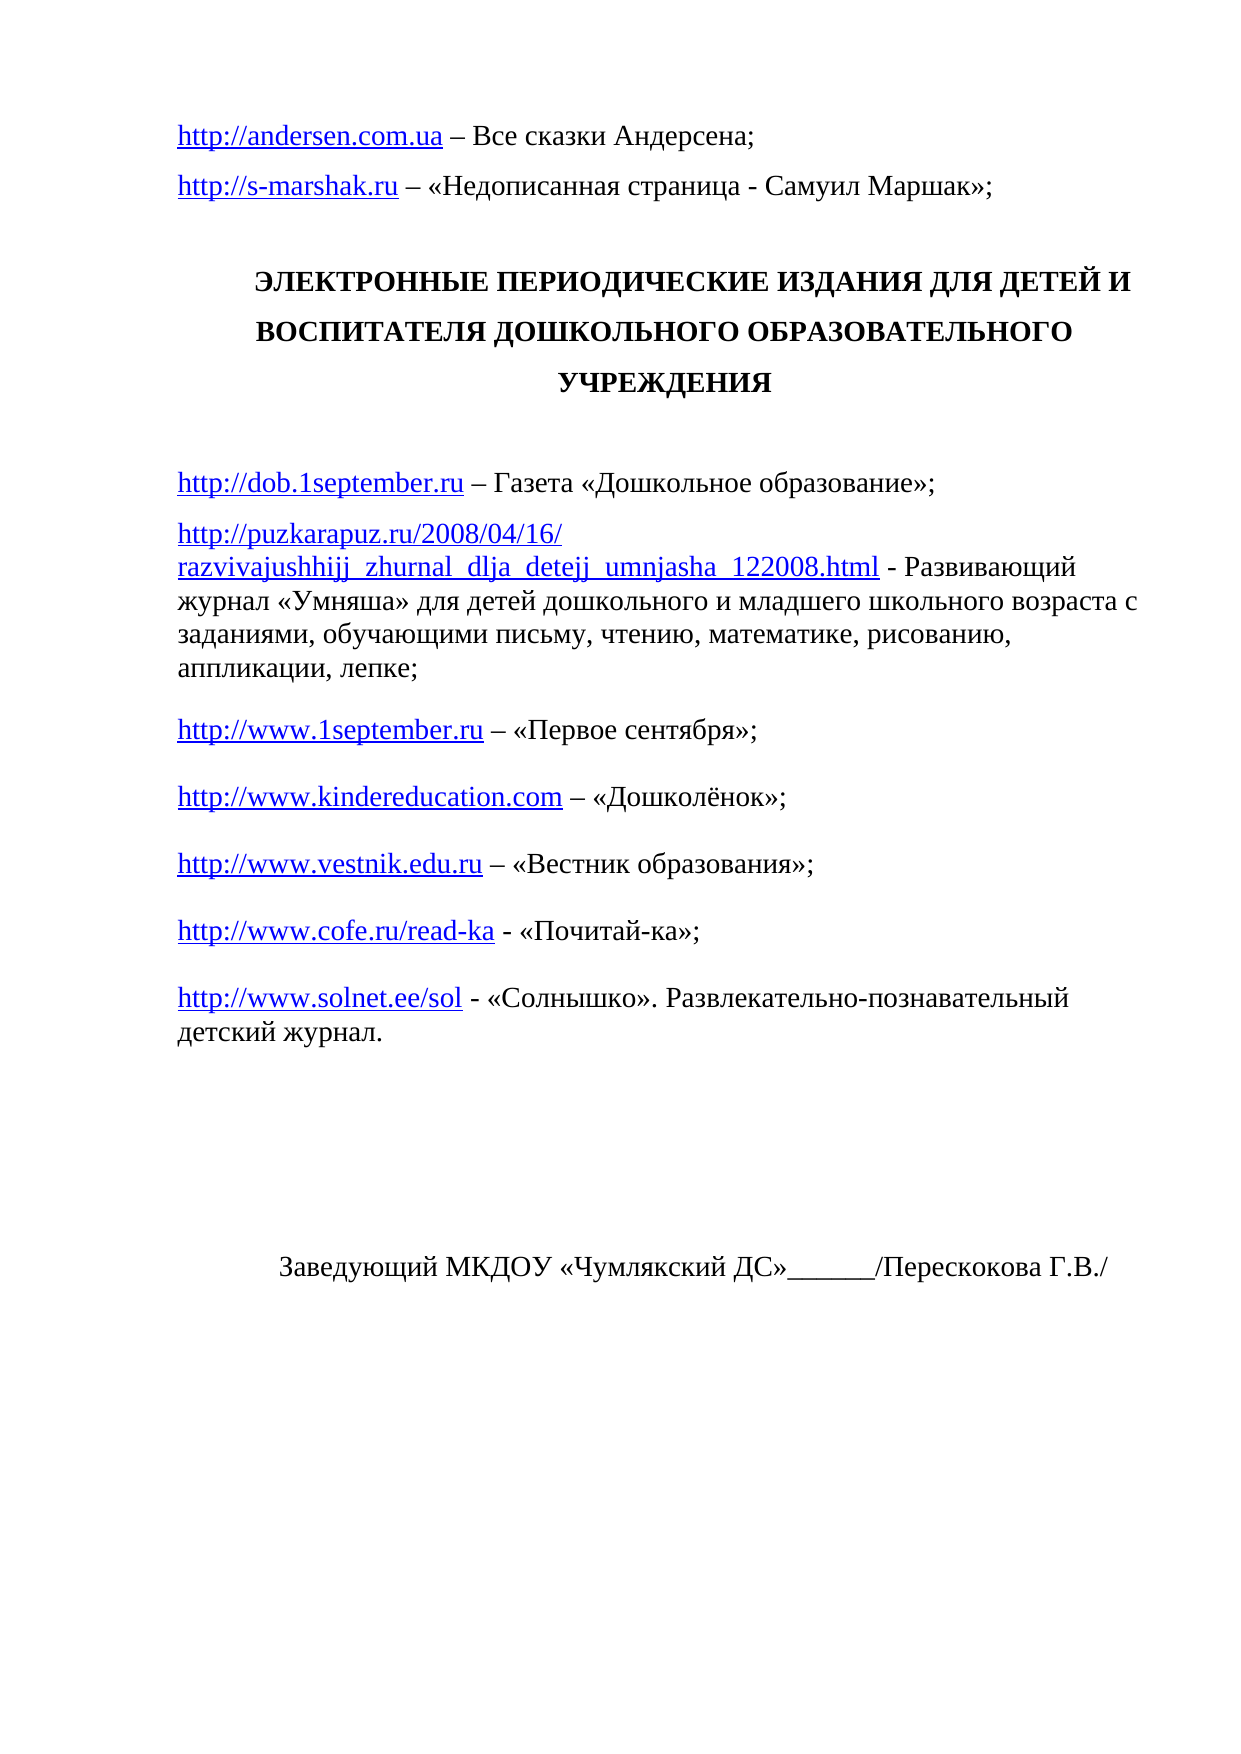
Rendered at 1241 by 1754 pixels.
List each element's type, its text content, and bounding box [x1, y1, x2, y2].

text http://s-marshak.ru – «Недописанная страница - Самуил Маршак»; [177, 168, 1152, 202]
text http://www.cofe.ru/read-ka - «Почитай-ка»; [177, 913, 1152, 947]
text http://puzkarapuz.ru/2008/04/16/razvivajushhijj_zhurnal_dlja_detejj_umnjasha_122008.html - Развивающий журнал «Умняша» для детей дошкольного и младшего школьного возраста с заданиями, обучающими письму, чтению, математике, рисованию, аппликации, лепке; [177, 516, 1152, 683]
text http://www.solnet.ee/sol - «Солнышко». Развлекательно-познавательный детский журнал. [177, 981, 1152, 1048]
text http://www.1september.ru – «Первое сентября»; [177, 712, 1152, 746]
text http://dob.1september.ru – Газета «Дошкольное образование»; [177, 466, 1152, 499]
text http://www.vestnik.edu.ru – «Вестник образования»; [177, 846, 1152, 880]
text http://andersen.com.ua – Все сказки Андерсена; [177, 118, 1152, 152]
text Заведующий МКДОУ «Чумлякский ДС»______/Перескокова Г.В./ [177, 1249, 1152, 1282]
text http://www.kindereducation.com – «Дошколёнок»; [177, 779, 1152, 813]
text ЭЛЕКТРОННЫЕ ПЕРИОДИЧЕСКИЕ ИЗДАНИЯ ДЛЯ ДЕТЕЙ И ВОСПИТАТЕЛЯ ДОШКОЛЬНОГО ОБРАЗОВАТЕЛЬНОГО УЧРЕЖДЕНИЯ [177, 264, 1152, 398]
